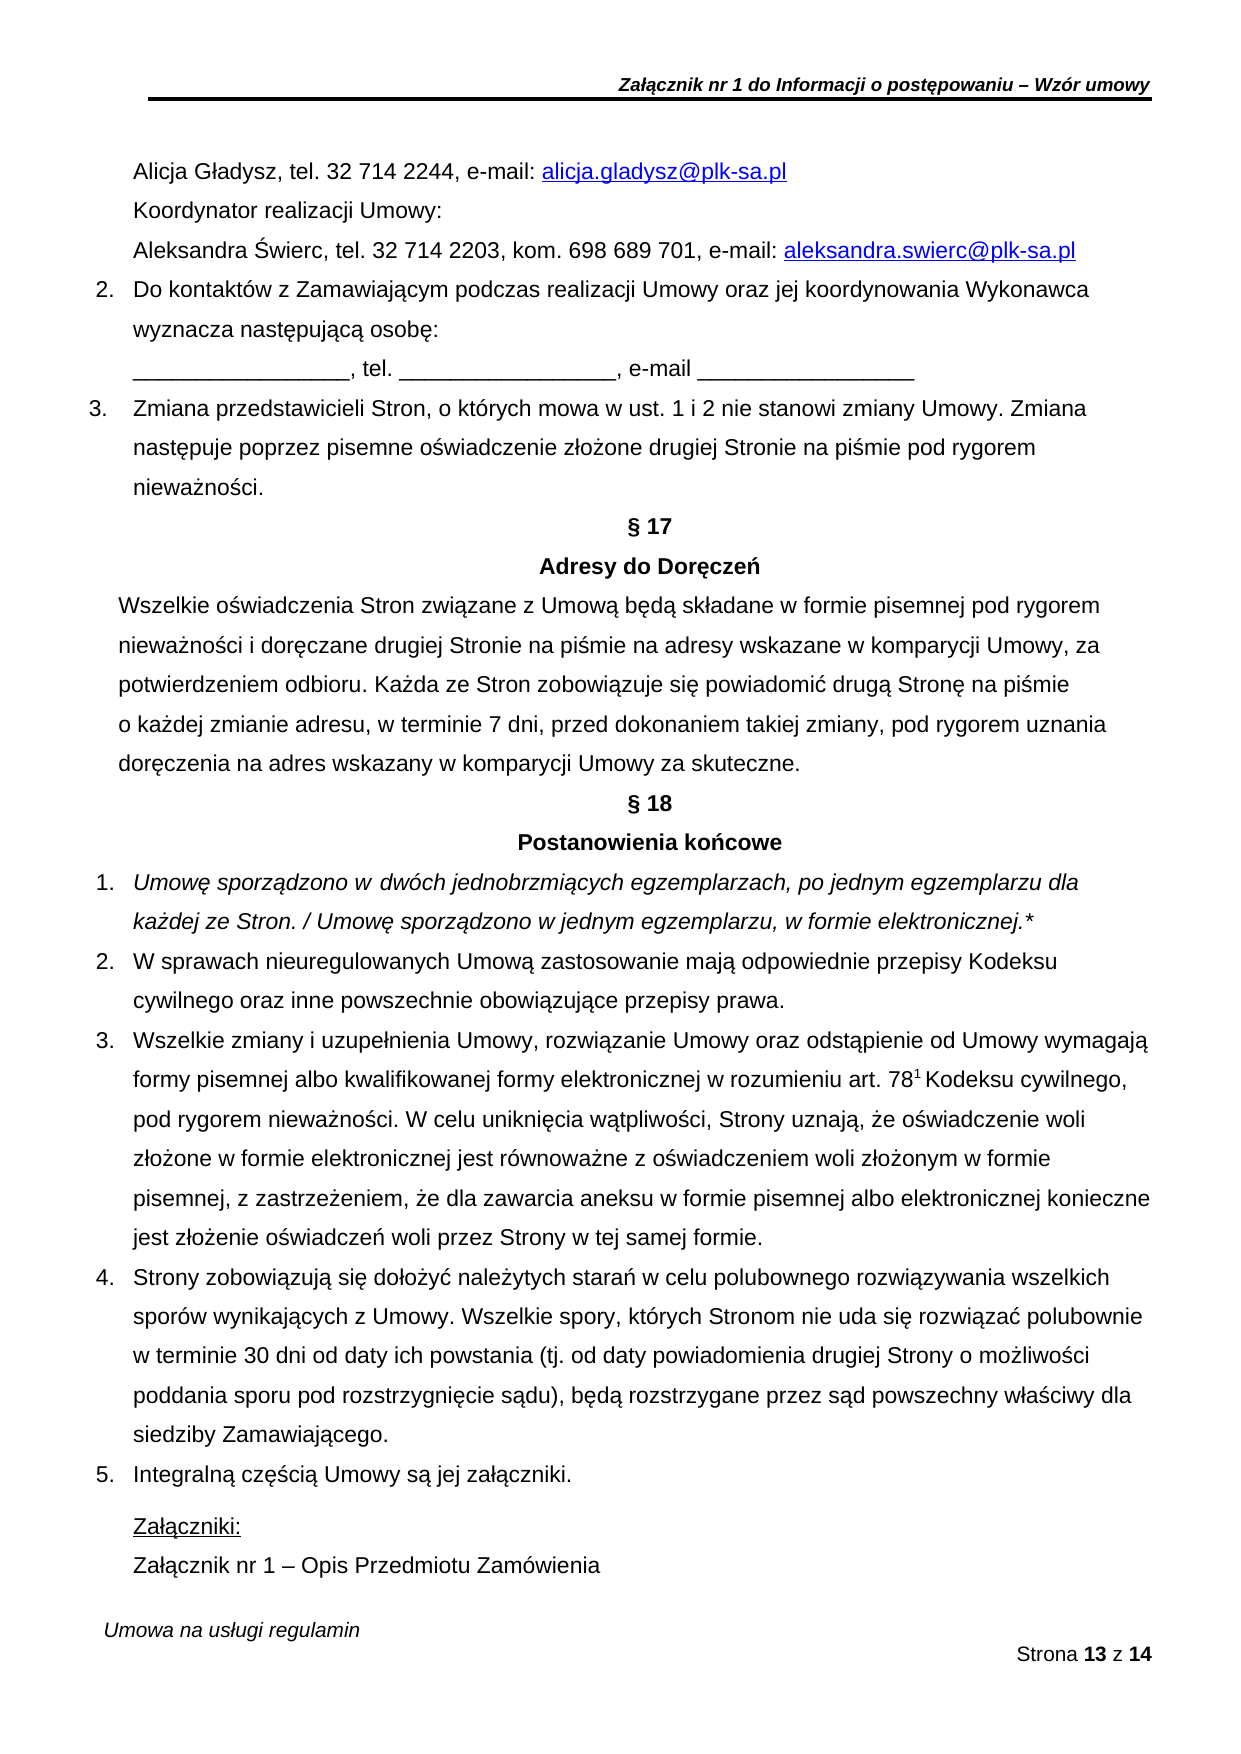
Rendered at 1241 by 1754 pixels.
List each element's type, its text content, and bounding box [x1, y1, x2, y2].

text Wszelkie oświadczenia Stron związane z Umową będą składane w formie pisemnej pod rygorem nieważności i doręczane drugiej Stronie na piśmie na adresy wskazane w komparycji Umowy, za potwierdzeniem odbioru. Każda ze Stron zobowiązuje się powiadomić drugą Stronę na piśmie o każdej zmianie adresu, w terminie 7 dni, przed dokonaniem takiej zmiany, pod rygorem uznania doręczenia na adres wskazany w komparycji Umowy za skuteczne. [118, 592, 1152, 777]
text Koordynator realizacji Umowy: [133, 197, 1152, 224]
list Zmiana przedstawicieli Stron, o których mowa w ust. 1 i 2 nie stanowi zmiany Umowy. Zmiana następuje poprzez pisemne oświadczenie złożone drugiej Stronie na piśmie pod rygorem nieważności. [88, 395, 1152, 500]
list Do kontaktów z Zamawiającym podczas realizacji Umowy oraz jej koordynowania Wykonawca wyznacza następującą osobę: [95, 276, 1152, 342]
text Postanowienia końcowe [148, 829, 1152, 856]
list § 17 [148, 513, 1152, 540]
list Umowę sporządzono w dwóch jednobrzmiących egzemplarzach, po jednym egzemplarzu dla każdej ze Stron. / Umowę sporządzono w jednym egzemplarzu, w formie elektronicznej.* [96, 869, 1152, 934]
text Załączniki: [133, 1513, 1152, 1539]
text Alicja Gładysz, tel. 32 714 2244, e-mail: alicja.gladysz@plk-sa.pl [133, 158, 1152, 184]
list Strony zobowiązują się dołożyć należytych starań w celu polubownego rozwiązywania wszelkich sporów wynikających z Umowy. Wszelkie spory, których Stronom nie uda się rozwiązać polubownie w terminie 30 dni od daty ich powstania (tj. od daty powiadomienia drugiej Strony o możliwości poddania sporu pod rozstrzygnięcie sądu), będą rozstrzygane przez sąd powszechny właściwy dla siedziby Zamawiającego. [96, 1263, 1152, 1448]
text § 18 [148, 790, 1152, 816]
text Załącznik nr 1 – Opis Przedmiotu Zamówienia [133, 1552, 1152, 1579]
text Aleksandra Świerc, tel. 32 714 2203, kom. 698 689 701, e-mail: aleksandra.swierc@plk-sa.pl [133, 237, 1152, 263]
list W sprawach nieuregulowanych Umową zastosowanie mają odpowiednie przepisy Kodeksu cywilnego oraz inne powszechnie obowiązujące przepisy prawa. [96, 948, 1152, 1013]
list Wszelkie zmiany i uzupełnienia Umowy, rozwiązanie Umowy oraz odstąpienie od Umowy wymagają formy pisemnej albo kwalifikowanej formy elektronicznej w rozumieniu art. 781 Kodeksu cywilnego, pod rygorem nieważności. W celu uniknięcia wątpliwości, Strony uznają, że oświadczenie woli złożone w formie elektronicznej jest równoważne z oświadczeniem woli złożonym w formie pisemnej, z zastrzeżeniem, że dla zawarcia aneksu w formie pisemnej albo elektronicznej konieczne jest złożenie oświadczeń woli przez Strony w tej samej formie. [96, 1027, 1152, 1250]
list Integralną częścią Umowy są jej załączniki. [96, 1461, 1152, 1487]
list Adresy do Doręczeń [148, 553, 1152, 579]
text _________________, tel. _________________, e-mail _________________ [133, 355, 1152, 382]
